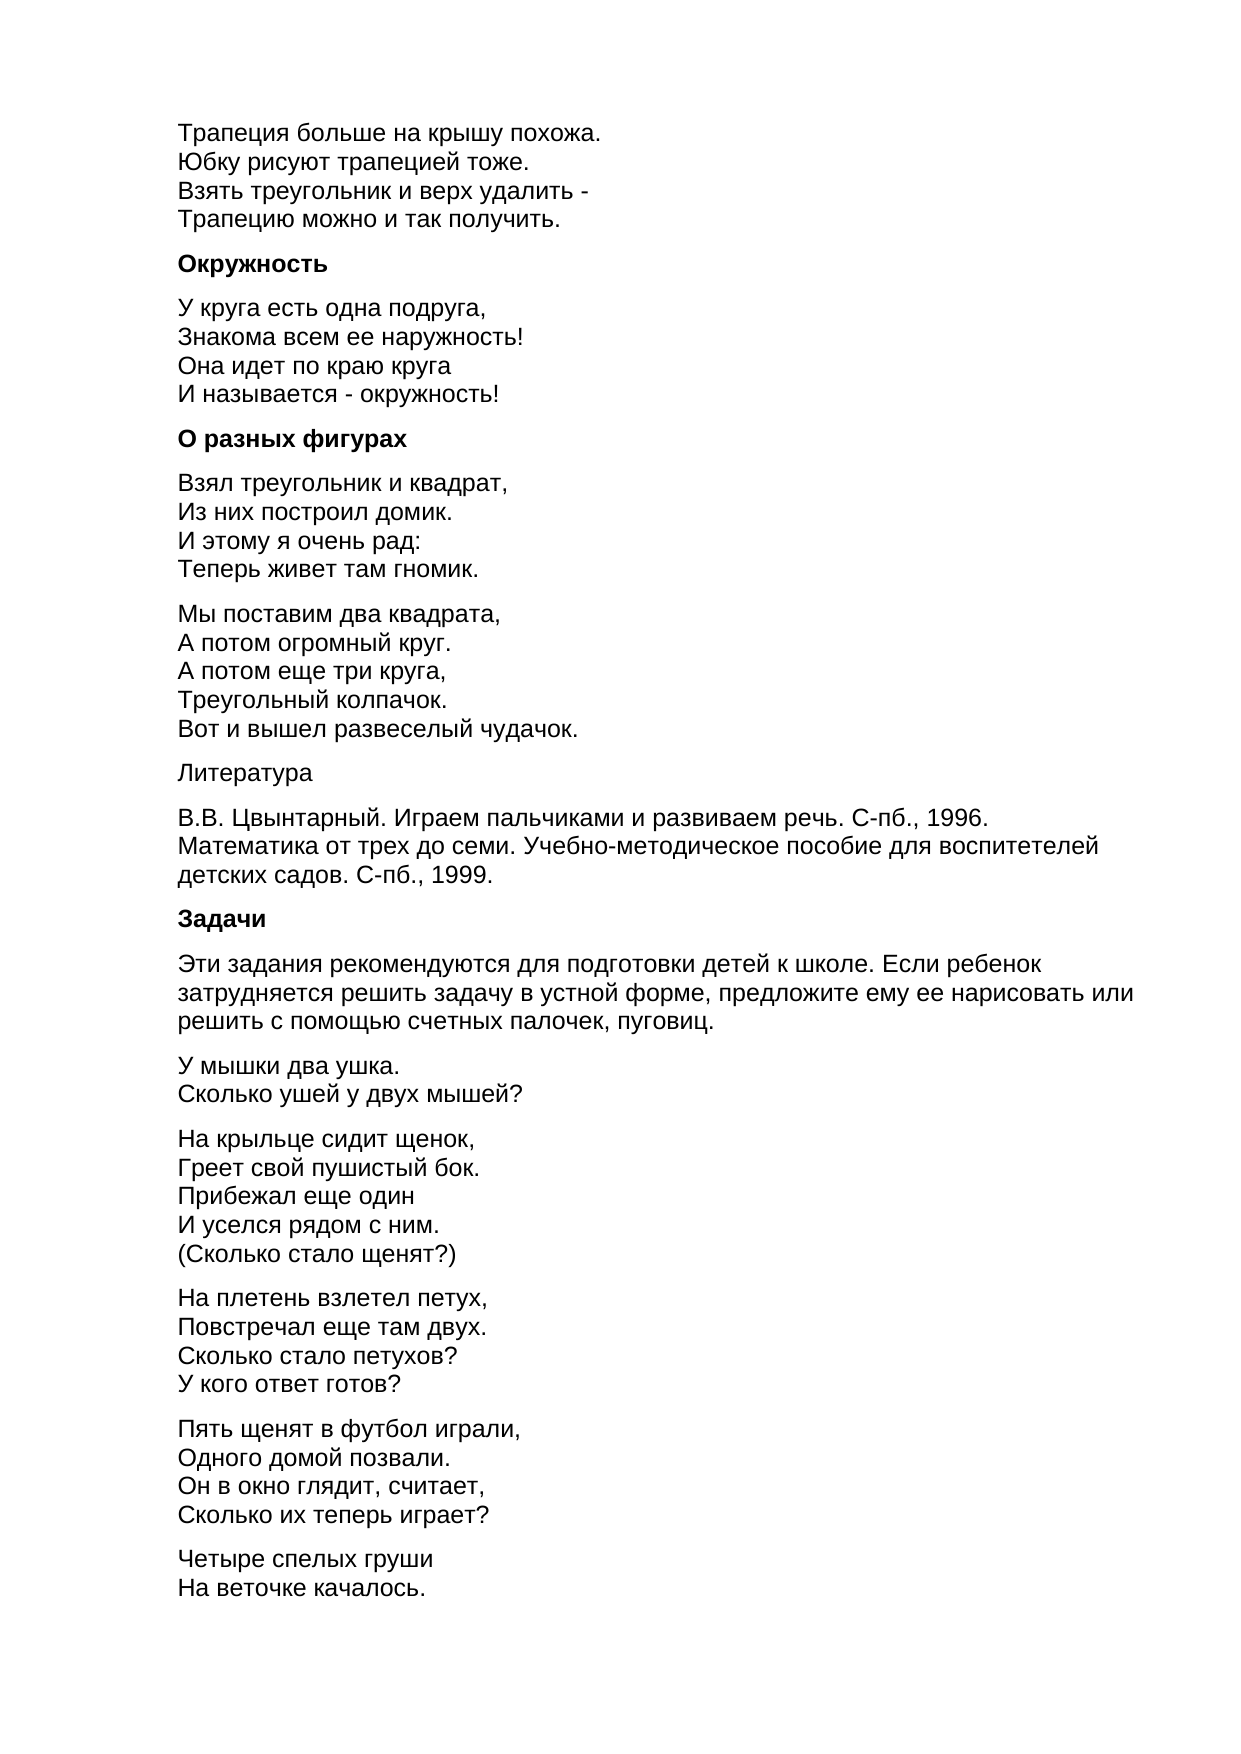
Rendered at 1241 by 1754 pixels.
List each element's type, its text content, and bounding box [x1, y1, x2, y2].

text На плетень взлетел петух, Повстречал еще там двух. Сколько стало петухов? У кого ответ готов? [177, 1283, 1152, 1398]
text На крыльце сидит щенок, Греет свой пушистый бок. Прибежал еще один И уселся рядом с ним. (Сколько стало щенят?) [177, 1124, 1152, 1267]
text В.В. Цвынтарный. Играем пальчиками и развиваем речь. С-пб., 1996. Математика от трех до семи. Учебно-методическое пособие для воспитетелей детских садов. С-пб., 1999. [177, 802, 1152, 889]
text Мы поставим два квадрата, А потом огромный круг. А потом еще три круга, Треугольный колпачок. Вот и вышел развеселый чудачок. [177, 599, 1152, 742]
text О разных фигурах [177, 424, 1152, 452]
text Трапеция больше на крышу похожа. Юбку рисуют трапецией тоже. Взять треугольник и верх удалить - Трапецию можно и так получить. [177, 118, 1152, 233]
text Пять щенят в футбол играли, Одного домой позвали. Он в окно глядит, считает, Сколько их теперь играет? [177, 1414, 1152, 1529]
text Литература [177, 758, 1152, 787]
text Эти задания рекомендуются для подготовки детей к школе. Если ребенок затрудняется решить задачу в устной форме, предложите ему ее нарисовать или решить с помощью счетных палочек, пуговиц. [177, 949, 1152, 1035]
text Задачи [177, 904, 1152, 933]
text Окружность [177, 249, 1152, 277]
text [177, 1544, 1152, 1602]
text У круга есть одна подруга, Знакома всем ее наружность! Она идет по краю круга И называется - окружность! [177, 293, 1152, 408]
text Взял треугольник и квадрат, Из них построил домик. И этому я очень рад: Теперь живет там гномик. [177, 468, 1152, 583]
text У мышки два ушка. Сколько ушей у двух мышей? [177, 1051, 1152, 1108]
